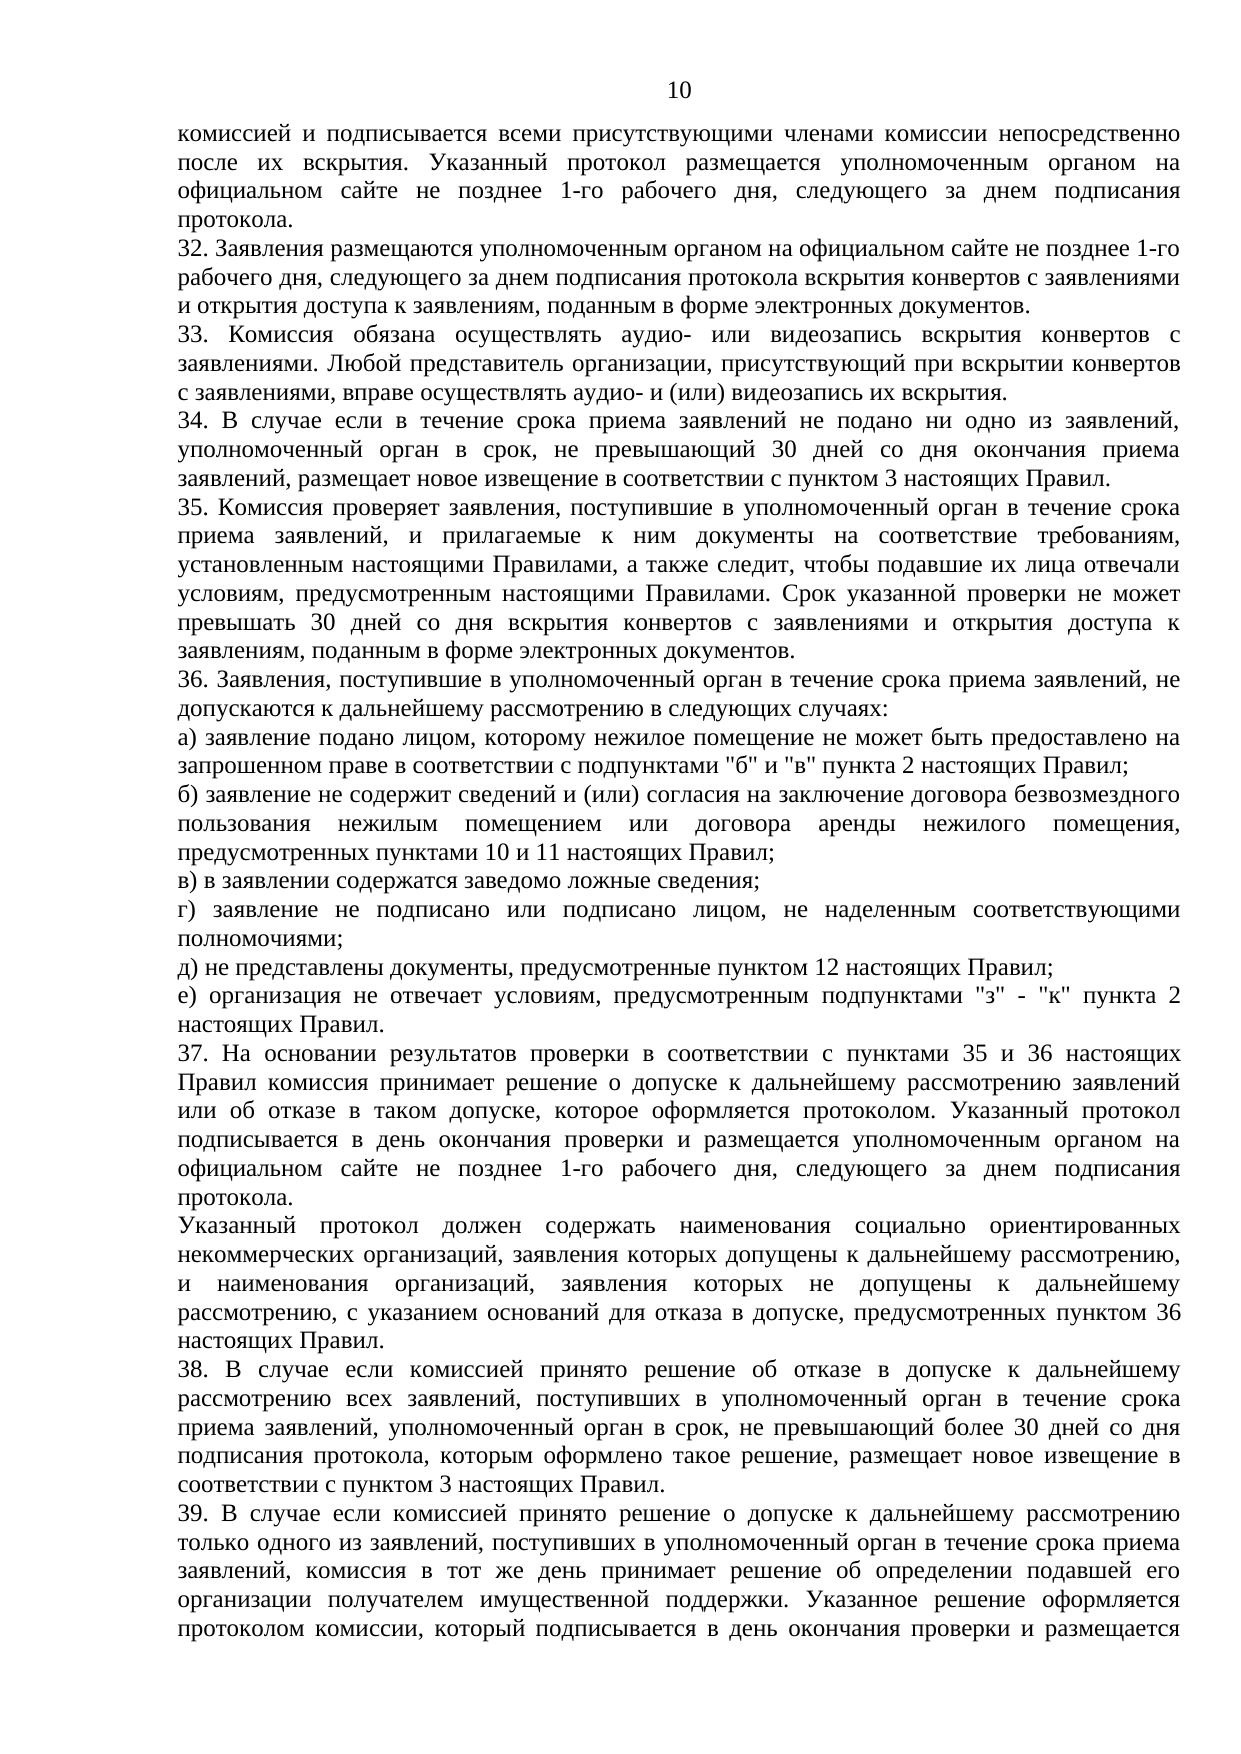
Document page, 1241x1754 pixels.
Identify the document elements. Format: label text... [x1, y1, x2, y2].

text 38. В случае если комиссией принято решение об отказе в допуске к дальнейшему рассмотрению всех заявлений, поступивших в уполномоченный орган в течение срока приема заявлений, уполномоченный орган в срок, не превышающий более 30 дней со дня подписания протокола, которым оформлено такое решение, размещает новое извещение в соответствии с пунктом 3 настоящих Правил. [177, 1354, 1181, 1498]
text е) организация не отвечает условиям, предусмотренным подпунктами "з" - "к" пункта 2 настоящих Правил. [177, 981, 1181, 1038]
text 34. В случае если в течение срока приема заявлений не подано ни одно из заявлений, уполномоченный орган в срок, не превышающий 30 дней со дня окончания приема заявлений, размещает новое извещение в соответствии с пунктом 3 настоящих Правил. [177, 406, 1181, 492]
text а) заявление подано лицом, которому нежилое помещение не может быть предоставлено на запрошенном праве в соответствии с подпунктами "б" и "в" пункта 2 настоящих Правил; [177, 722, 1181, 779]
text 33. Комиссия обязана осуществлять аудио- или видеозапись вскрытия конвертов с заявлениями. Любой представитель организации, присутствующий при вскрытии конвертов с заявлениями, вправе осуществлять аудио- и (или) видеозапись их вскрытия. [177, 319, 1181, 406]
text 37. На основании результатов проверки в соответствии с пунктами 35 и 36 настоящих Правил комиссия принимает решение о допуске к дальнейшему рассмотрению заявлений или об отказе в таком допуске, которое оформляется протоколом. Указанный протокол подписывается в день окончания проверки и размещается уполномоченным органом на официальном сайте не позднее 1-го рабочего дня, следующего за днем подписания протокола. [177, 1038, 1181, 1211]
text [177, 1498, 1181, 1642]
text г) заявление не подписано или подписано лицом, не наделенным соответствующими полномочиями; [177, 894, 1181, 952]
text Указанный протокол должен содержать наименования социально ориентированных некоммерческих организаций, заявления которых допущены к дальнейшему рассмотрению, и наименования организаций, заявления которых не допущены к дальнейшему рассмотрению, с указанием оснований для отказа в допуске, предусмотренных пунктом 36 настоящих Правил. [177, 1211, 1181, 1354]
text б) заявление не содержит сведений и (или) согласия на заключение договора безвозмездного пользования нежилым помещением или договора аренды нежилого помещения, предусмотренных пунктами 10 и 11 настоящих Правил; [177, 779, 1181, 866]
text 35. Комиссия проверяет заявления, поступившие в уполномоченный орган в течение срока приема заявлений, и прилагаемые к ним документы на соответствие требованиям, установленным настоящими Правилами, а также следит, чтобы подавшие их лица отвечали условиям, предусмотренным настоящими Правилами. Срок указанной проверки не может превышать 30 дней со дня вскрытия конвертов с заявлениями и открытия доступа к заявлениям, поданным в форме электронных документов. [177, 492, 1181, 664]
text д) не представлены документы, предусмотренные пунктом 12 настоящих Правил; [177, 952, 1181, 981]
text в) в заявлении содержатся заведомо ложные сведения; [177, 866, 1181, 894]
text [177, 118, 1181, 233]
text 36. Заявления, поступившие в уполномоченный орган в течение срока приема заявлений, не допускаются к дальнейшему рассмотрению в следующих случаях: [177, 664, 1181, 722]
text 32. Заявления размещаются уполномоченным органом на официальном сайте не позднее 1-го рабочего дня, следующего за днем подписания протокола вскрытия конвертов с заявлениями и открытия доступа к заявлениям, поданным в форме электронных документов. [177, 233, 1181, 319]
